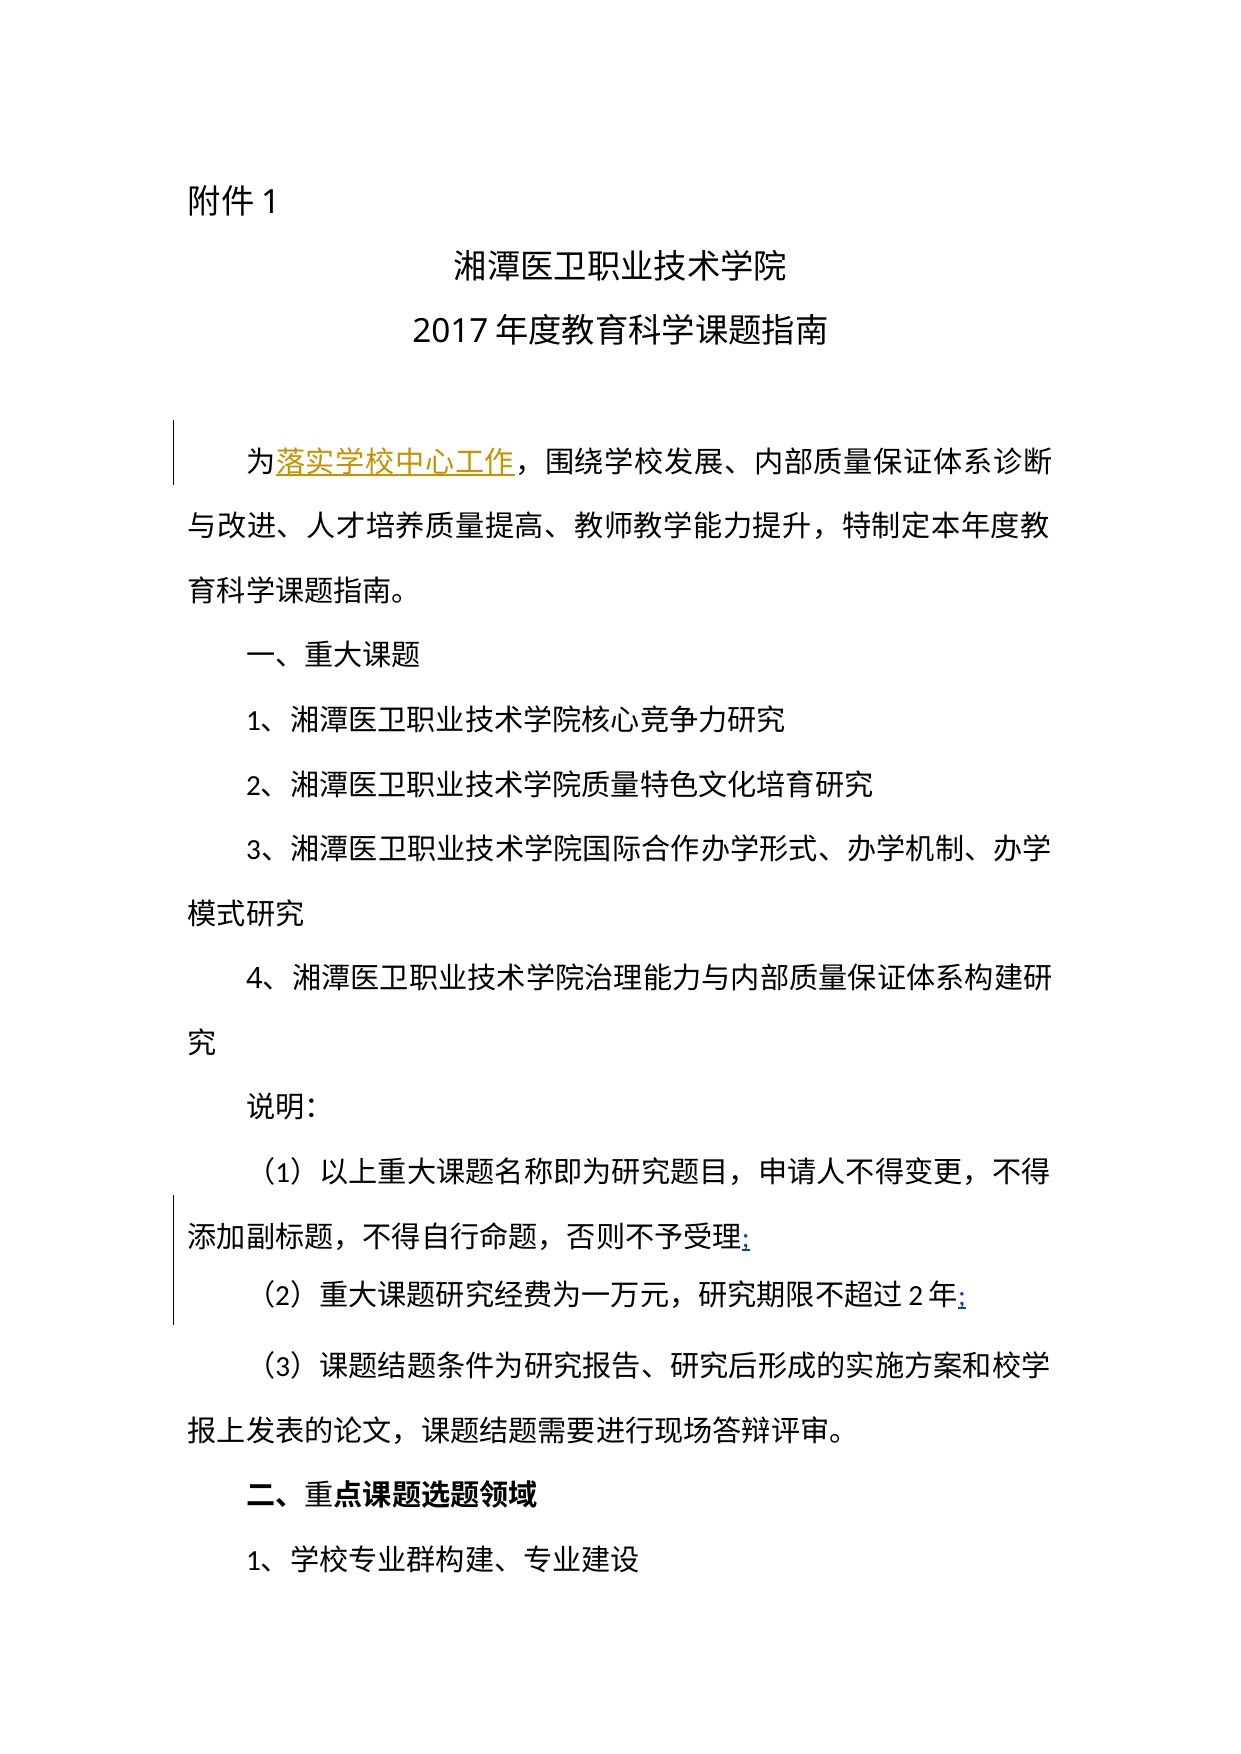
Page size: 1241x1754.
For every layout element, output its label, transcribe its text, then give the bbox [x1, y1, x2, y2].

text 附件1 [187, 162, 1053, 227]
text 为，围绕学校发展、内部质量保证体系诊断与改进、人才培养质量提高、教师教学能力提升，特制定本年度教育科学课题指南。 [187, 420, 1053, 614]
text 3、湘潭医卫职业技术学院国际合作办学形式、办学机制、办学模式研究 [187, 808, 1053, 937]
text 2017年度教育科学课题指南 [187, 291, 1053, 356]
text 二、重点课题选题领域 [187, 1454, 1053, 1519]
text 说明： [187, 1066, 1053, 1131]
text 一、重大课题 [187, 614, 1053, 679]
text （3）课题结题条件为研究报告、研究后形成的实施方案和校学报上发表的论文，课题结题需要进行现场答辩评审。 [187, 1325, 1053, 1454]
text 湘潭医卫职业技术学院 [187, 227, 1053, 291]
text 2、湘潭医卫职业技术学院质量特色文化培育研究 [187, 743, 1053, 808]
text （2）重大课题研究经费为一万元，研究期限不超过2年 [187, 1260, 1053, 1325]
text 4、湘潭医卫职业技术学院治理能力与内部质量保证体系构建研究 [187, 937, 1053, 1066]
text （1）以上重大课题名称即为研究题目，申请人不得变更，不得添加副标题，不得自行命题，否则不予受理 [187, 1131, 1053, 1260]
text 1、学校专业群构建、专业建设 [187, 1519, 1053, 1583]
text 1、湘潭医卫职业技术学院核心竞争力研究 [187, 679, 1053, 743]
